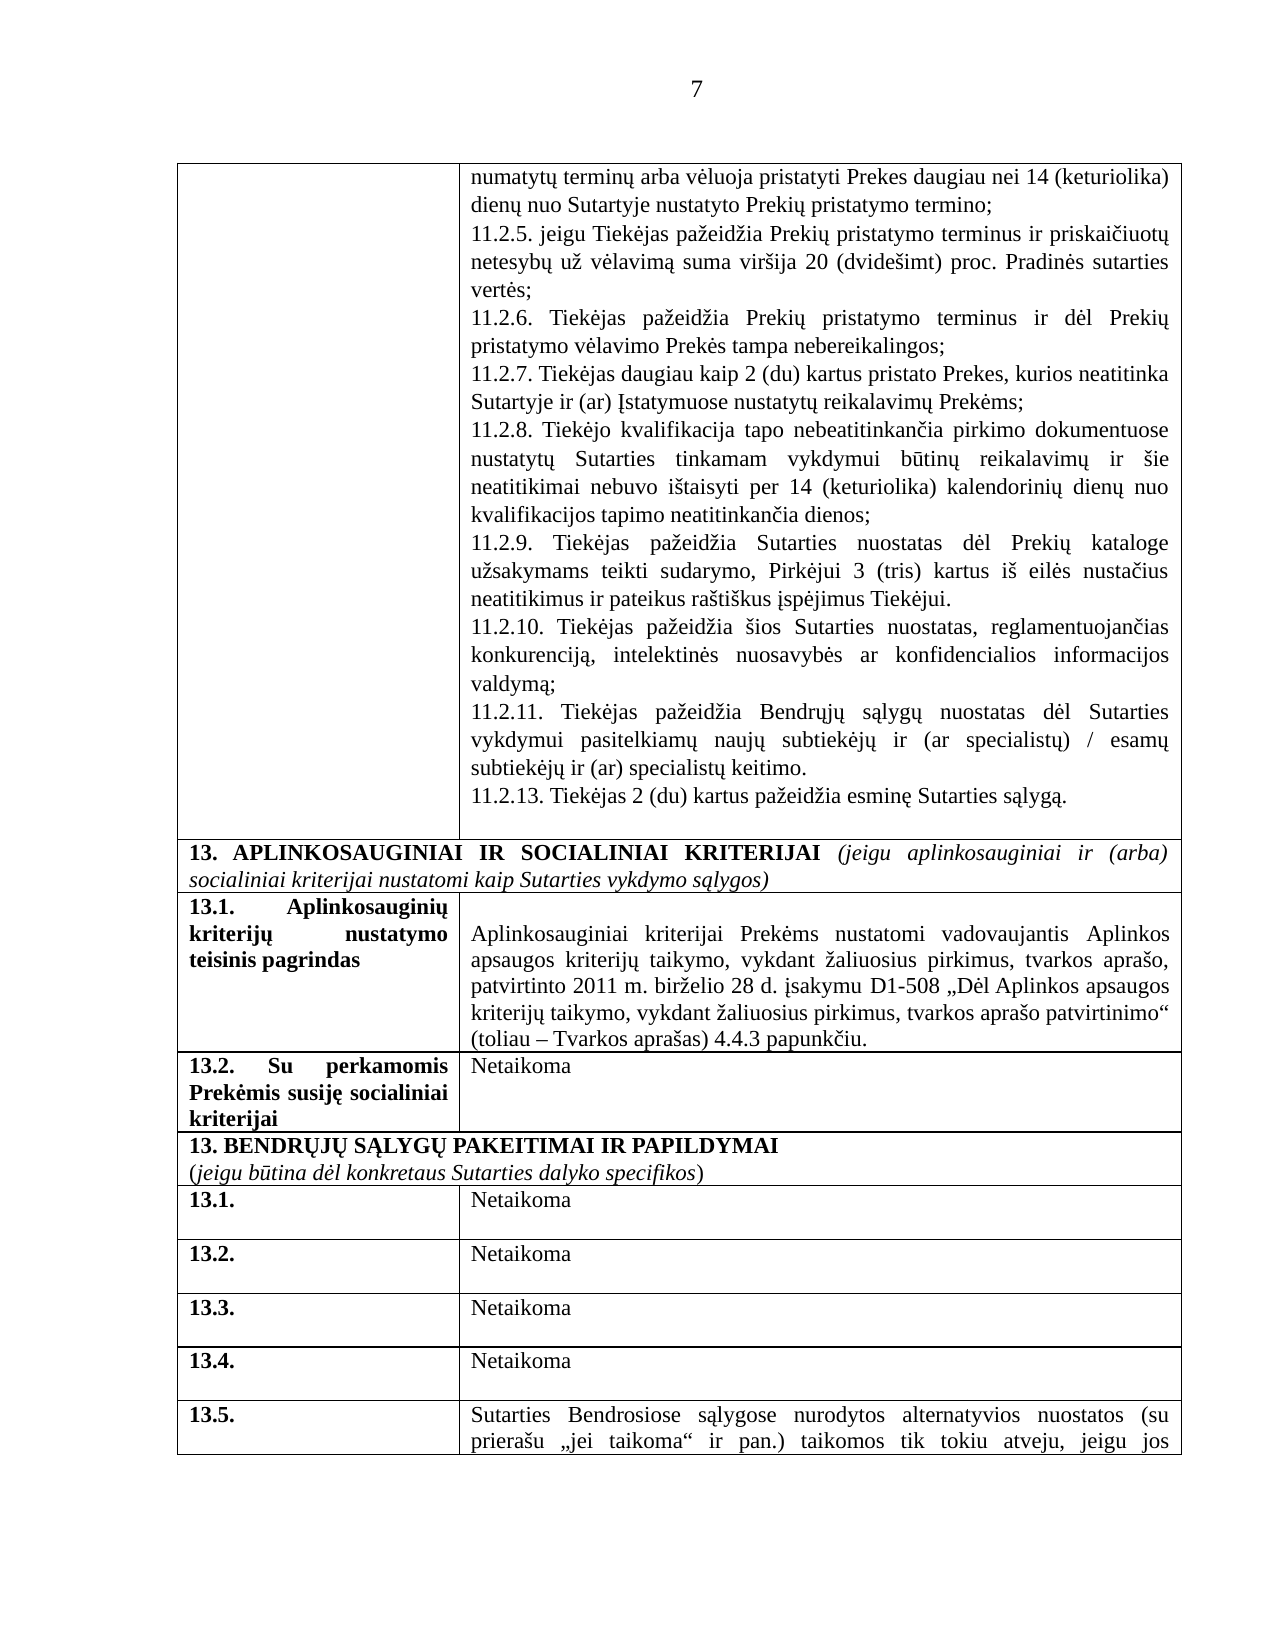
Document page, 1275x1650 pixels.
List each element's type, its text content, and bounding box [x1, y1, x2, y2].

table_cell 13.2. Su perkamomis Prekėmis susiję socialiniai kriterijai [178, 1053, 268, 1131]
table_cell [178, 164, 459, 838]
table_cell 13.1. [178, 1186, 459, 1239]
table_cell Netaikoma [460, 1053, 1181, 1131]
table_cell 13.1. Aplinkosauginių kriterijų nustatymo teisinis pagrindas [178, 893, 459, 1051]
table_cell Netaikoma [460, 1294, 1181, 1346]
table_cell 13.2. [178, 1240, 459, 1293]
table_cell Aplinkosauginiai kriterijai Prekėms nustatomi vadovaujantis Aplinkos apsaugos kriterijų taikymo, vykdant žaliuosius pirkimus, tvarkos aprašo, patvirtinto 2011 m. birželio 28 d. įsakymu D1-508 „Dėl Aplinkos apsaugos kriterijų taikymo, vykdant žaliuosius pirkimus, tvarkos aprašo patvirtinimo“ (toliau – Tvarkos aprašas) 4.4.3 papunkčiu. [460, 893, 1181, 1051]
table_cell 13.2. Su perkamomis Prekėmis susiję socialiniai kriterijai [278, 1053, 459, 1131]
table_cell Netaikoma [460, 1186, 1181, 1239]
table_cell Netaikoma [460, 1240, 1181, 1293]
table_cell Netaikoma [460, 1348, 1181, 1400]
table_cell 13. BENDRŲJŲ SĄLYGŲ PAKEITIMAI IR PAPILDYMAI (jeigu būtina dėl konkretaus Sutarties dalyko specifikos) [178, 1133, 1181, 1185]
table_cell 13.3. [178, 1294, 459, 1346]
table_cell 13.5. [178, 1401, 459, 1454]
table_cell 13.4. [178, 1348, 459, 1400]
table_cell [460, 1401, 1181, 1454]
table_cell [460, 164, 1181, 838]
table_cell 13. APLINKOSAUGINIAI IR SOCIALINIAI KRITERIJAI (jeigu aplinkosauginiai ir (arba) socialiniai kriterijai nustatomi kaip Sutarties vykdymo sąlygos) [178, 840, 1181, 892]
